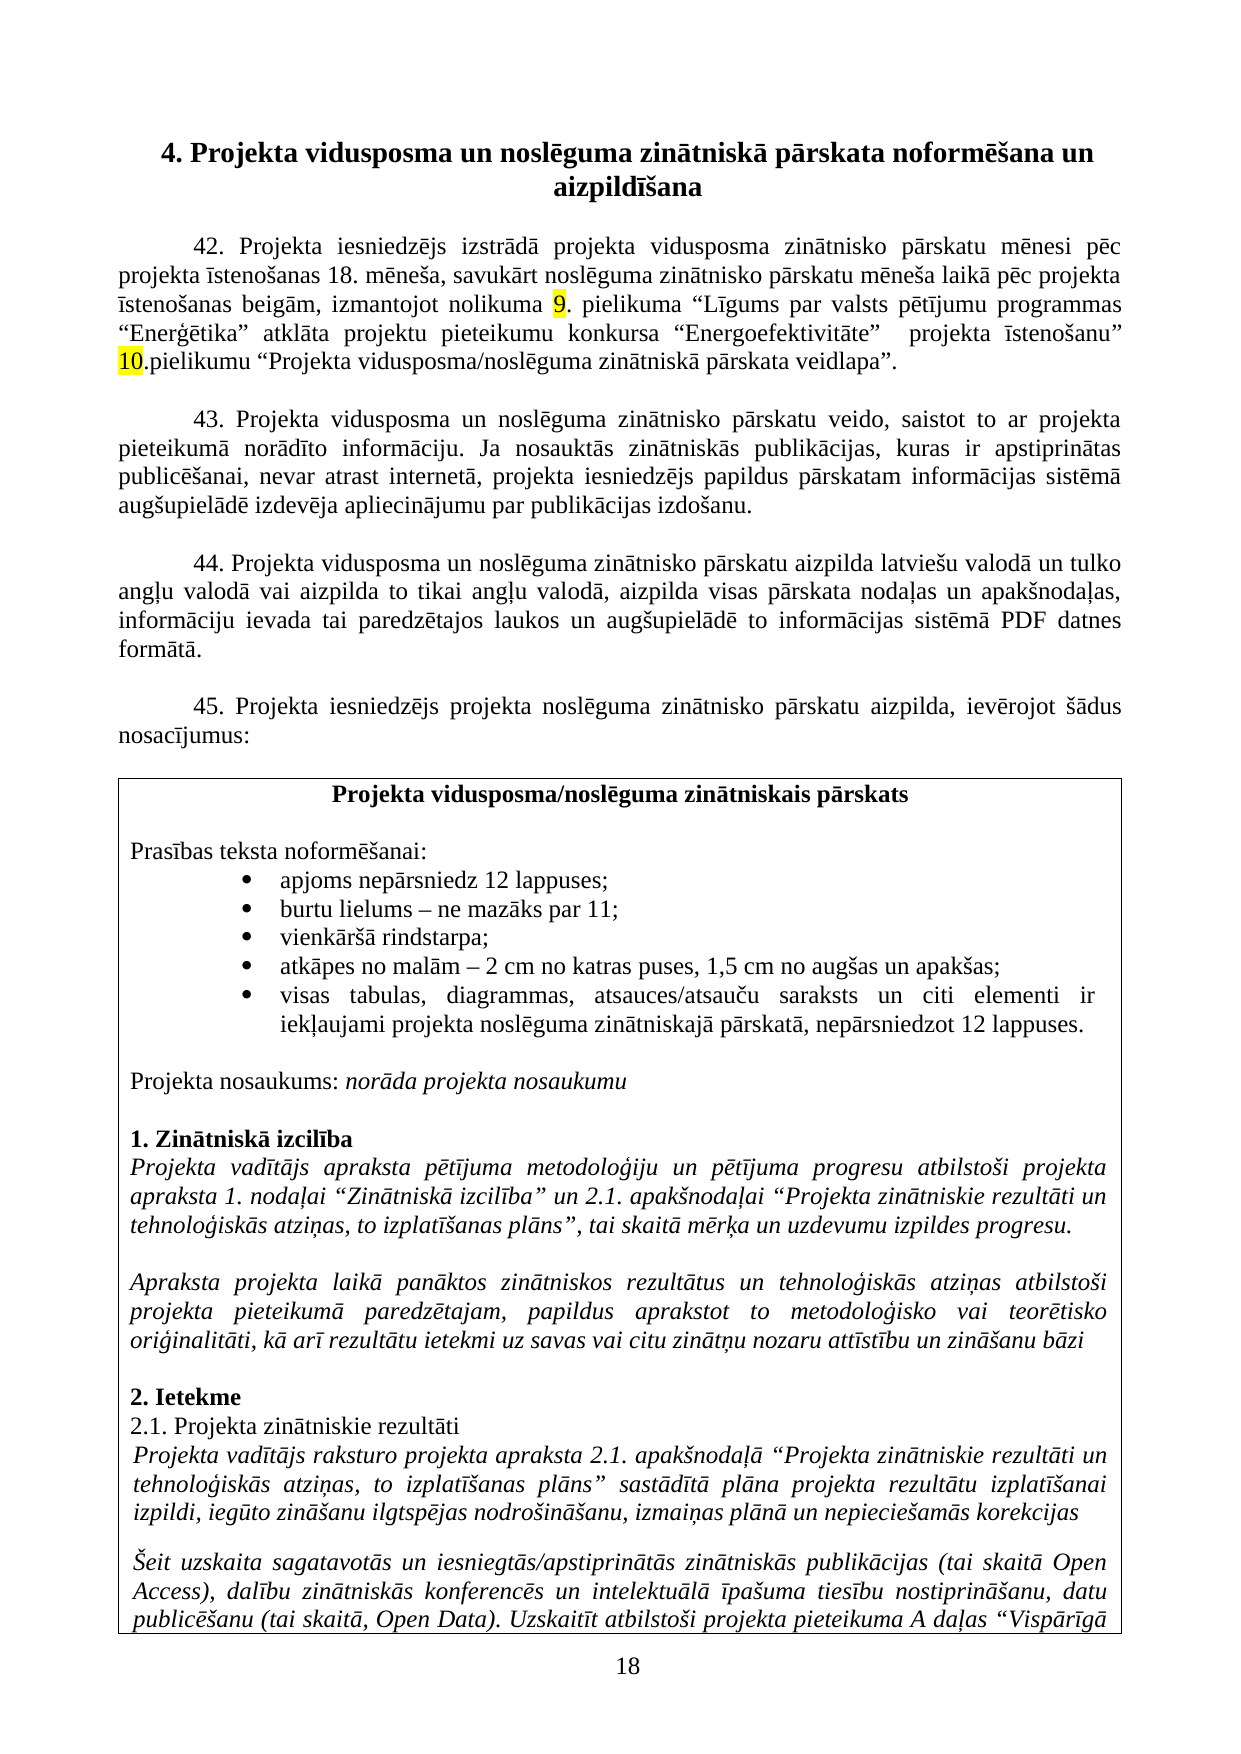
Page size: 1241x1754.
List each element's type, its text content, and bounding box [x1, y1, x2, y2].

list 44. Projekta vidusposma un noslēguma zinātnisko pārskatu aizpilda latviešu valodā un tulko angļu valodā vai aizpilda to tikai angļu valodā, aizpilda visas pārskata nodaļas un apakšnodaļas, informāciju ievada tai paredzētajos laukos un augšupielādē to informācijas sistēmā PDF datnes formātā. [118, 548, 1122, 663]
subtitle 4. Projekta vidusposma un noslēguma zinātniskā pārskata noformēšana un aizpildīšana [118, 136, 1137, 203]
list 43. Projekta vidusposma un noslēguma zinātnisko pārskatu veido, saistot to ar projekta pieteikumā norādīto informāciju. Ja nosauktās zinātniskās publikācijas, kuras ir apstiprinātas publicēšanai, nevar atrast internetā, projekta iesniedzējs papildus pārskatam informācijas sistēmā augšupielādē izdevēja apliecinājumu par publikācijas izdošanu. [118, 404, 1122, 519]
list 45. Projekta iesniedzējs projekta noslēguma zinātnisko pārskatu aizpilda, ievērojot šādus nosacījumus: [118, 691, 1122, 749]
list 42. Projekta iesniedzējs izstrādā projekta vidusposma zinātnisko pārskatu mēnesi pēc projekta īstenošanas 18. mēneša, savukārt noslēguma zinātnisko pārskatu mēneša laikā pēc projekta īstenošanas beigām, izmantojot nolikuma 9. pielikuma “Līgums par valsts pētījumu programmas “Enerģētika” atklāta projektu pieteikumu konkursa “Energoefektivitāte” projekta īstenošanu” 10.pielikumu “Projekta vidusposma/noslēguma zinātniskā pārskata veidlapa”. [118, 231, 1122, 375]
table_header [119, 779, 1121, 1633]
